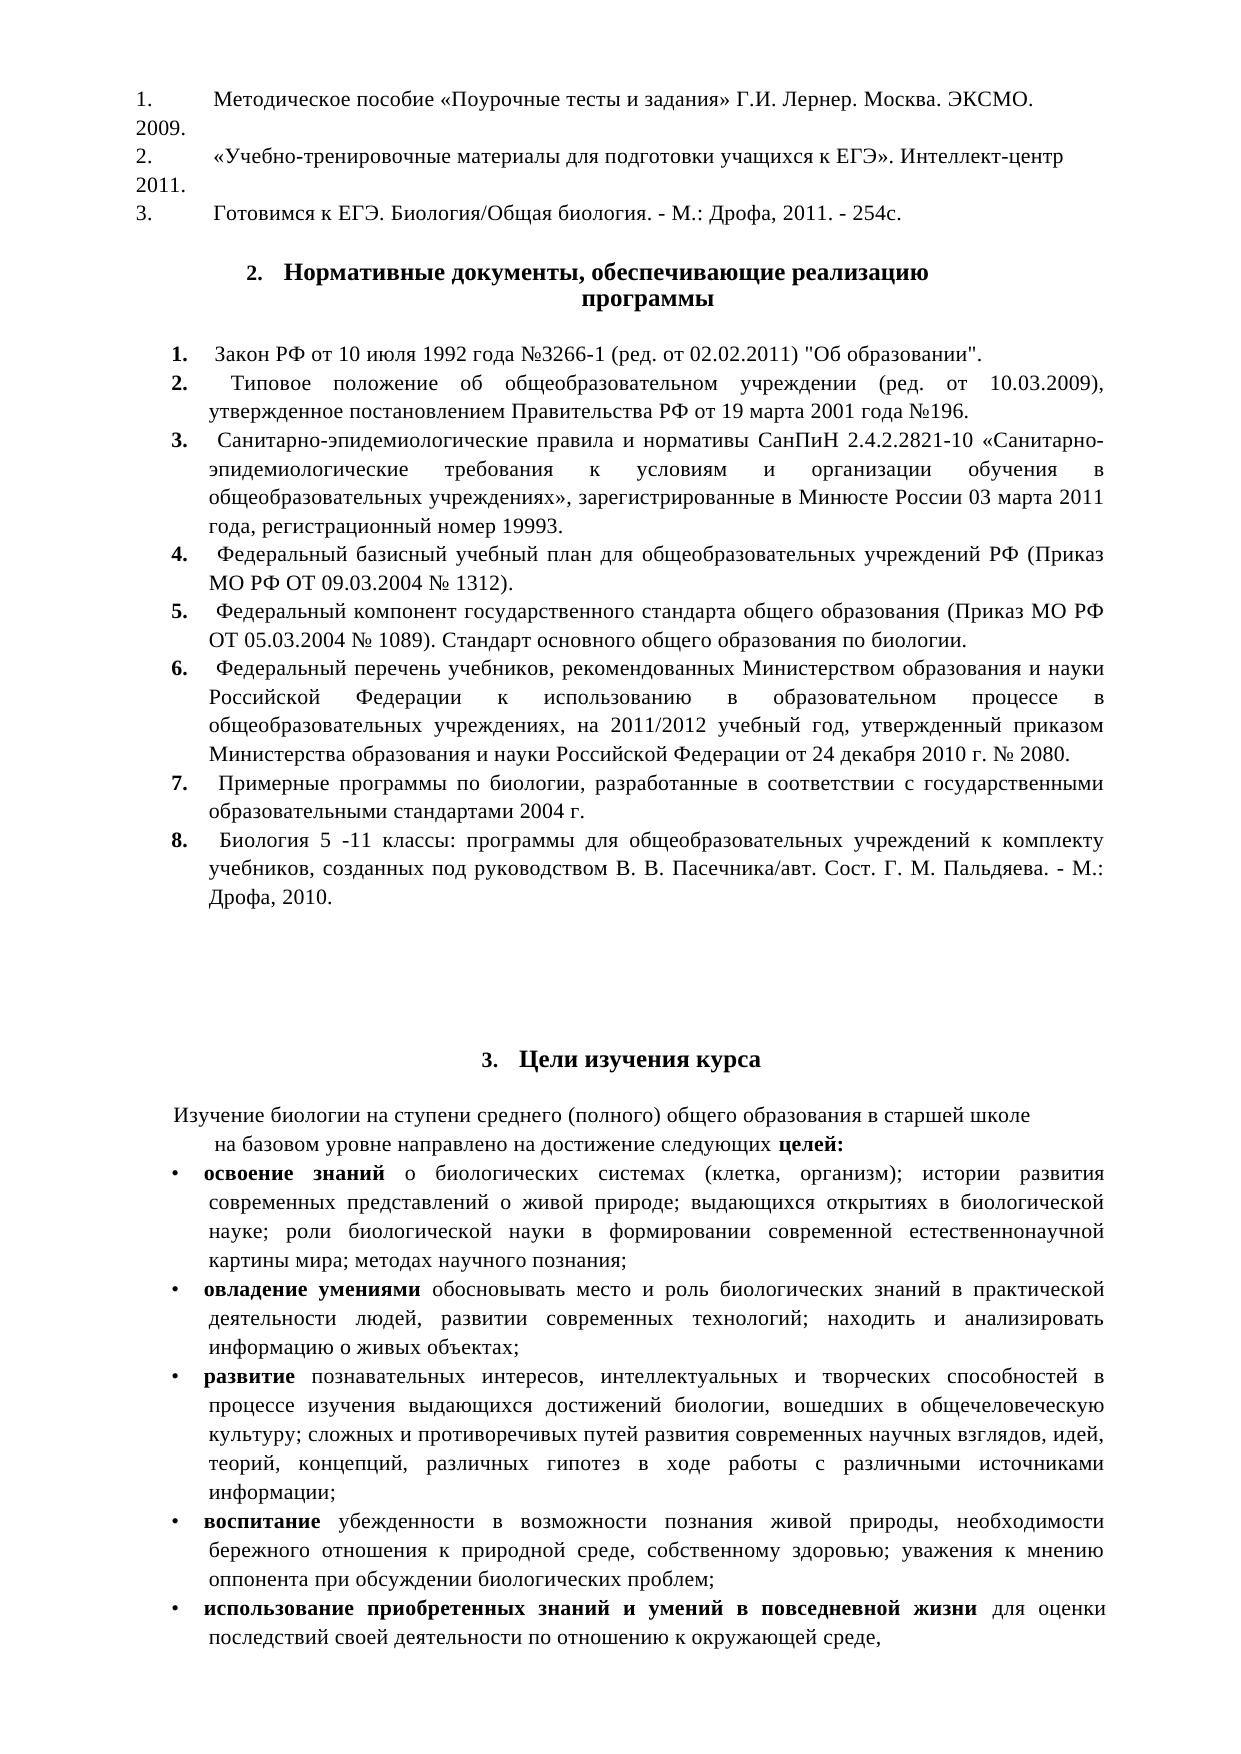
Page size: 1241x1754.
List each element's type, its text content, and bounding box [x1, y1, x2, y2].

list Федеральный перечень учебников, рекомендованных Министерством образования и науки Российской Федерации к использованию в образовательном процессе в общеобразовательных учреждениях, на 2011/2012 учебный год, утвержденный приказом Министерства образования и науки Российской Федерации от 24 декабря 2010 г. № 2080. [171, 653, 1106, 767]
list Типовое положение об общеобразовательном учреждении (ред. от 10.03.2009), утвержденное постановлением Правительства РФ от 19 марта 2001 года №196. [171, 367, 1106, 424]
text 2009. [136, 112, 1108, 141]
text Изучение биологии на ступени среднего (полного) общего образования в старшей школе на базовом уровне направлено на достижение следующих целей: [136, 1100, 1106, 1158]
list Санитарно-эпидемиологические правила и нормативы СанПиН 2.4.2.2821-10 «Санитарно-эпидемиологические требования к условиям и организации обучения в общеобразовательных учреждениях», зарегистрированные в Минюсте России 03 марта 2011 года, регистрационный номер 19993. [171, 424, 1106, 539]
list воспитание убежденности в возможности познания живой природы, необходимости бережного отношения к природной среде, собственному здоровью; уважения к мнению оппонента при обсуждении биологических проблем; [171, 1505, 1106, 1592]
list Цели изучения курса [481, 1047, 1108, 1072]
list овладение умениями обосновывать место и роль биологических знаний в практической деятельности людей, развитии современных технологий; находить и анализировать информацию о живых объектах; [171, 1273, 1106, 1360]
text программы [581, 287, 1108, 312]
list Федеральный базисный учебный план для общеобразовательных учреждений РФ (Приказ МО РФ ОТ 09.03.2004 № 1312). [171, 539, 1106, 596]
list Федеральный компонент государственного стандарта общего образования (Приказ МО РФ ОТ 05.03.2004 № 1089). Стандарт основного общего образования по биологии. [171, 596, 1106, 653]
list Закон РФ от 10 июля 1992 года №3266-1 (ред. от 02.02.2011) "Об образовании". [171, 339, 1108, 367]
list использование приобретенных знаний и умений в повседневной жизни для оценки последствий своей деятельности по отношению к окружающей среде, [171, 1592, 1106, 1650]
list Биология 5 -11 классы: программы для общеобразовательных учреждений к комплекту учебников, созданных под руководством В. В. Пасечника/авт. Сост. Г. М. Пальдяева. - М.: Дрофа, 2010. [171, 824, 1106, 910]
list Примерные программы по биологии, разработанные в соответствии с государственными образовательными стандартами 2004 г. [171, 767, 1106, 824]
list Готовимся к ЕГЭ. Биология/Общая биология. - М.: Дрофа, 2011. - 254с. [136, 198, 1108, 226]
list Методическое пособие «Поурочные тесты и задания» Г.И. Лернер. Москва. ЭКСМО. [136, 83, 1108, 112]
list освоение знаний о биологических системах (клетка, организм); истории развития современных представлений о живой природе; выдающихся открытиях в биологической науке; роли биологической науки в формировании современной естественнонаучной картины мира; методах научного познания; [171, 1158, 1106, 1273]
text 2011. [136, 169, 1108, 198]
list «Учебно-тренировочные материалы для подготовки учащихся к ЕГЭ». Интеллект-центр [136, 141, 1108, 169]
list Нормативные документы, обеспечивающие реализацию [246, 260, 1108, 285]
list развитие познавательных интересов, интеллектуальных и творческих способностей в процессе изучения выдающихся достижений биологии, вошедших в общечеловеческую культуру; сложных и противоречивых путей развития современных научных взглядов, идей, теорий, концепций, различных гипотез в ходе работы с различными источниками информации; [171, 1360, 1106, 1505]
